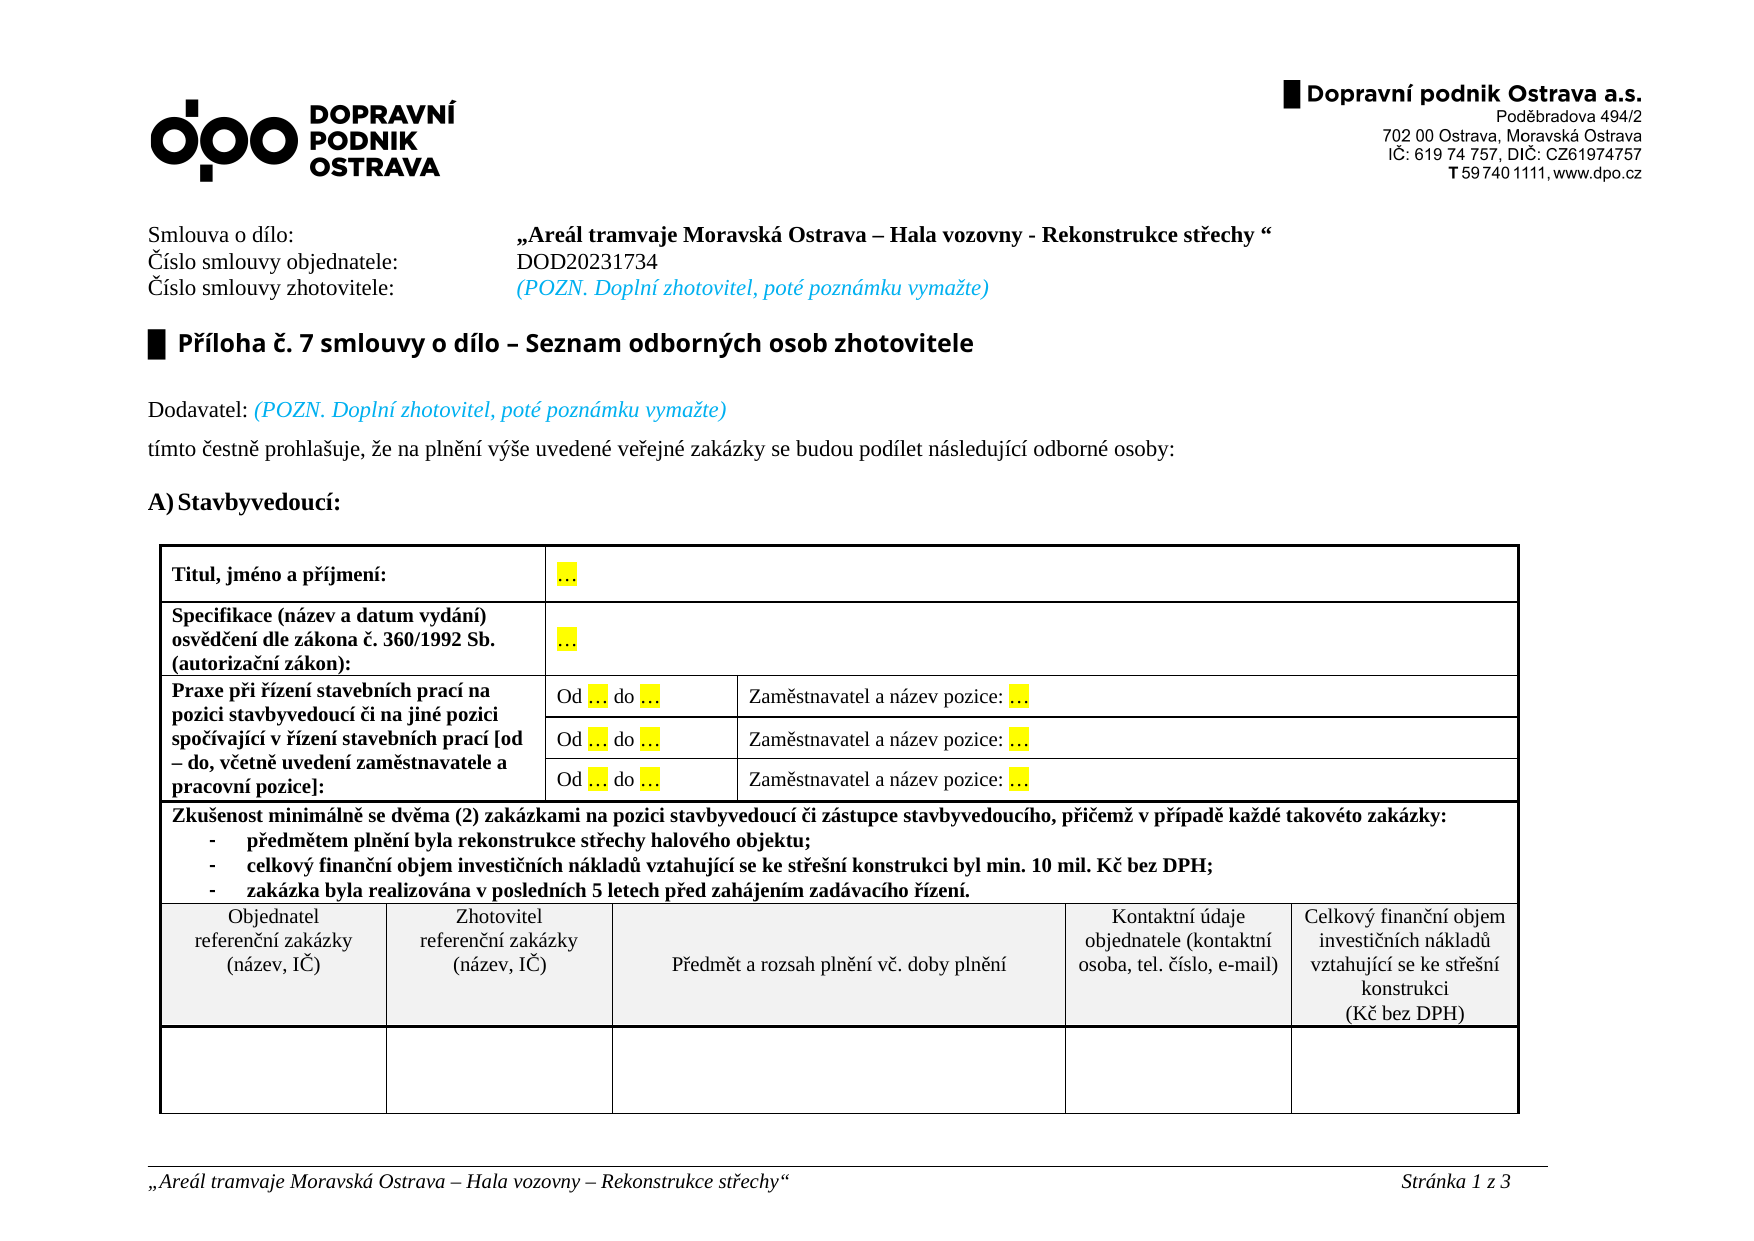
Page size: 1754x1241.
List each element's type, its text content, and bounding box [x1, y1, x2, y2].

table_cell [613, 1028, 1065, 1113]
table_cell Zhotovitel referenční zakázky (název, IČ) [387, 904, 612, 1024]
picture [150, 99, 457, 182]
table_cell [1292, 1028, 1517, 1113]
table_cell Praxe při řízení stavebních prací na pozici stavbyvedoucí či na jiné pozici spočívající v řízení stavebních prací [od – do, včetně uvedení zaměstnavatele a pracovní pozice]: [162, 676, 545, 800]
table_cell Kontaktní údaje objednatele (kontaktní osoba, tel. číslo, e-mail) [1066, 904, 1291, 1024]
table_cell Od … do … [546, 718, 737, 758]
subtitle Stavbyvedoucí: [148, 487, 1548, 515]
table_cell [387, 1028, 612, 1113]
text Číslo smlouvy objednatele: DOD20231734 [148, 248, 1548, 274]
table_cell Předmět a rozsah plnění vč. doby plnění [613, 904, 1065, 1024]
table_cell Od … do … [546, 759, 737, 800]
table_cell Zaměstnavatel a název pozice: … [738, 759, 1517, 800]
table_cell Specifikace (název a datum vydání) osvědčení dle zákona č. 360/1992 Sb. (autorizační zákon): [162, 603, 545, 675]
table_cell Zaměstnavatel a název pozice: … [738, 676, 1517, 716]
text Smlouva o dílo: „Areál tramvaje Moravská Ostrava – Hala vozovny - Rekonstrukce střechy “ [148, 222, 1548, 248]
table_cell … [546, 603, 1517, 675]
table_cell Od … do … [546, 676, 737, 716]
subtitle █ Příloha č. 7 smlouvy o dílo – Seznam odborných osob zhotovitele [148, 326, 1548, 360]
picture [1283, 80, 1642, 182]
text tímto čestně prohlašuje, že na plnění výše uvedené veřejné zakázky se budou podílet následující odborné osoby: [148, 435, 1548, 462]
table_cell Celkový finanční objem investičních nákladů vztahující se ke střešní konstrukci (Kč bez DPH) [1292, 904, 1517, 1024]
table_header Titul, jméno a příjmení: [162, 547, 545, 601]
table_cell [162, 1028, 386, 1113]
table_cell Zaměstnavatel a název pozice: … [738, 718, 1517, 758]
text Dodavatel: (POZN. Doplní zhotovitel, poté poznámku vymažte) [148, 396, 1548, 423]
table_cell Objednatel referenční zakázky (název, IČ) [162, 904, 386, 1024]
table_header … [546, 547, 1517, 601]
table_cell Zkušenost minimálně se dvěma (2) zakázkami na pozici stavbyvedoucí či zástupce stavbyvedoucího, přičemž v případě každé takovéto zakázky: předmětem plnění byla rekonstrukce střechy halového objektu; celkový finanční objem investičních nákladů vztahující se ke střešní konstrukci byl min. 10 mil. Kč bez DPH; zakázka byla realizována v posledních 5 letech před zahájením zadávacího řízení. [162, 803, 1517, 903]
table_cell [1066, 1028, 1291, 1113]
text Číslo smlouvy zhotovitele: (POZN. Doplní zhotovitel, poté poznámku vymažte) [148, 274, 1548, 301]
